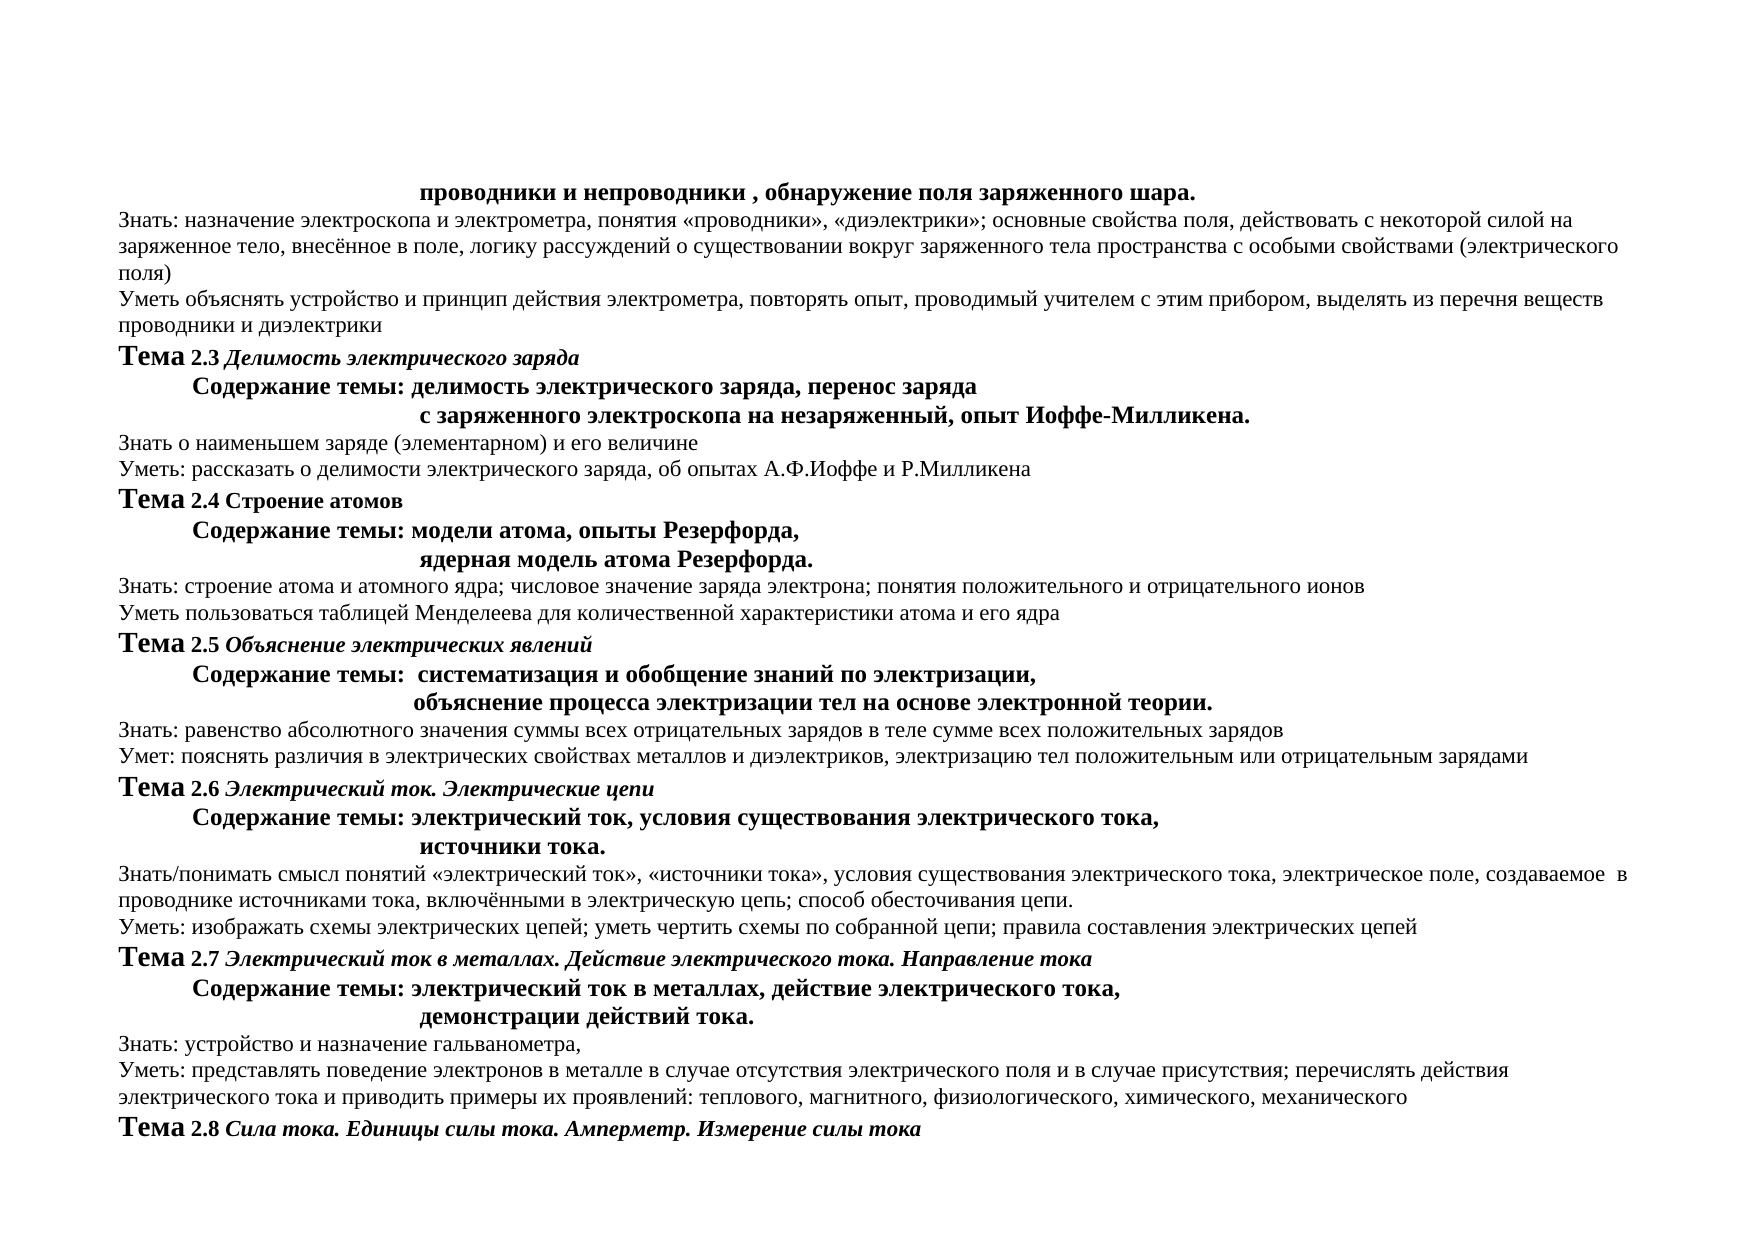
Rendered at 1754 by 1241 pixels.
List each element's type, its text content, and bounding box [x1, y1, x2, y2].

text Тема 2.7 Электрический ток в металлах. Действие электрического тока. Направление тока [118, 939, 1636, 973]
text Знать о наименьшем заряде (элементарном) и его величине [118, 429, 1636, 455]
text Содержание темы: делимость электрического заряда, перенос заряда [118, 371, 1636, 400]
text Знать: устройство и назначение гальванометра, [118, 1030, 1636, 1056]
text Содержание темы: модели атома, опыты Резерфорда, [118, 515, 1636, 544]
text источники тока. [118, 831, 1636, 860]
text Умет: пояснять различия в электрических свойствах металлов и диэлектриков, электризацию тел положительным или отрицательным зарядами [118, 743, 1636, 769]
text Тема 2.6 Электрический ток. Электрические цепи [118, 769, 1636, 802]
text Уметь: изображать схемы электрических цепей; уметь чертить схемы по собранной цепи; правила составления электрических цепей [118, 913, 1636, 939]
text Уметь объяснять устройство и принцип действия электрометра, повторять опыт, проводимый учителем с этим прибором, выделять из перечня веществ проводники и диэлектрики [118, 285, 1636, 338]
text Содержание темы: электрический ток, условия существования электрического тока, [118, 802, 1636, 831]
text ядерная модель атома Резерфорда. [118, 544, 1636, 572]
text проводники и непроводники , обнаружение поля заряженного шара. [118, 177, 1636, 206]
text Знать: строение атома и атомного ядра; числовое значение заряда электрона; понятия положительного и отрицательного ионов [118, 572, 1636, 599]
text с заряженного электроскопа на незаряженный, опыт Иоффе-Милликена. [118, 400, 1636, 429]
text демонстрации действий тока. [118, 1001, 1636, 1030]
text Уметь: представлять поведение электронов в металле в случае отсутствия электрического поля и в случае присутствия; перечислять действия электрического тока и приводить примеры их проявлений: теплового, магнитного, физиологического, химического, механического [118, 1056, 1636, 1109]
text Тема 2.3 Делимость электрического заряда [118, 338, 1636, 371]
text Знать: назначение электроскопа и электрометра, понятия «проводники», «диэлектрики»; основные свойства поля, действовать с некоторой силой на заряженное тело, внесённое в поле, логику рассуждений о существовании вокруг заряженного тела пространства с особыми свойствами (электрического поля) [118, 206, 1636, 285]
text объяснение процесса электризации тел на основе электронной теории. [118, 687, 1636, 716]
text Уметь: рассказать о делимости электрического заряда, об опытах А.Ф.Иоффе и Р.Милликена [118, 455, 1636, 481]
text Содержание темы: электрический ток в металлах, действие электрического тока, [118, 973, 1636, 1001]
text Тема 2.5 Объяснение электрических явлений [118, 625, 1636, 659]
text Знать/понимать смысл понятий «электрический ток», «источники тока», условия существования электрического тока, электрическое поле, создаваемое в проводнике источниками тока, включёнными в электрическую цепь; способ обесточивания цепи. [118, 860, 1636, 913]
text Знать: равенство абсолютного значения суммы всех отрицательных зарядов в теле сумме всех положительных зарядов [118, 716, 1636, 743]
text Уметь пользоваться таблицей Менделеева для количественной характеристики атома и его ядра [118, 599, 1636, 625]
text Тема 2.4 Строение атомов [118, 481, 1636, 515]
text Тема 2.8 Сила тока. Единицы силы тока. Амперметр. Измерение силы тока [118, 1109, 1636, 1143]
text Содержание темы: систематизация и обобщение знаний по электризации, [118, 659, 1636, 687]
